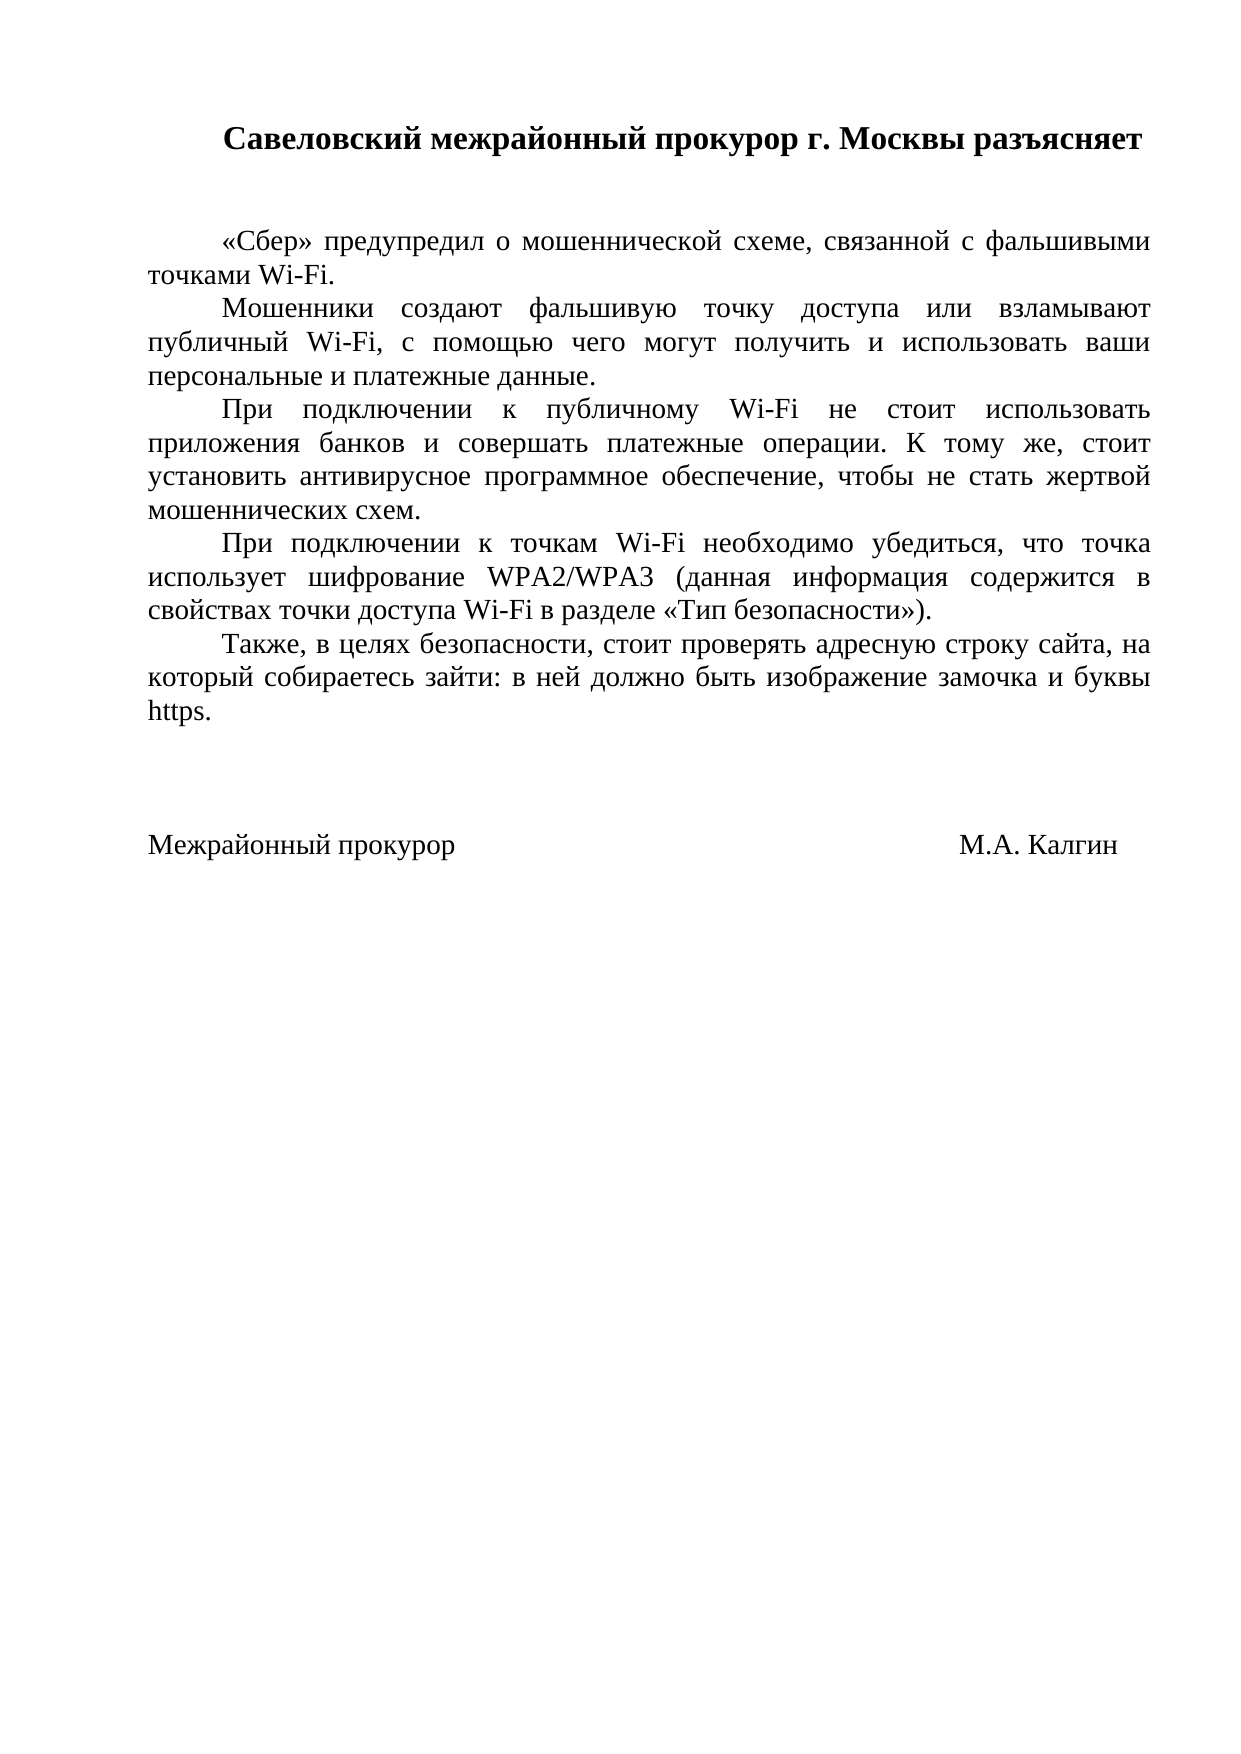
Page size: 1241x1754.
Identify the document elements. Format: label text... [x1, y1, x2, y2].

text Также, в целях безопасности, стоит проверять адресную строку сайта, на который собираетесь зайти: в ней должно быть изображение замочка и буквы https. [148, 626, 1152, 727]
text При подключении к публичному Wi-Fi не стоит использовать приложения банков и совершать платежные операции. К тому же, стоит установить антивирусное программное обеспечение, чтобы не стать жертвой мошеннических схем. [148, 391, 1152, 525]
text При подключении к точкам Wi-Fi необходимо убедиться, что точка использует шифрование WPA2/WPA3 (данная информация содержится в свойствах точки доступа Wi-Fi в разделе «Тип безопасности»). [148, 525, 1152, 626]
text Межрайонный прокурор М.А. Калгин [148, 827, 1152, 861]
text Мошенники создают фальшивую точку доступа или взламывают публичный Wi-Fi, с помощью чего могут получить и использовать ваши персональные и платежные данные. [148, 291, 1152, 391]
text Савеловский межрайонный прокурор г. Москвы разъясняет [148, 118, 1152, 156]
text «Сбер» предупредил о мошеннической схеме, связанной с фальшивыми точками Wi-Fi. [148, 223, 1152, 291]
